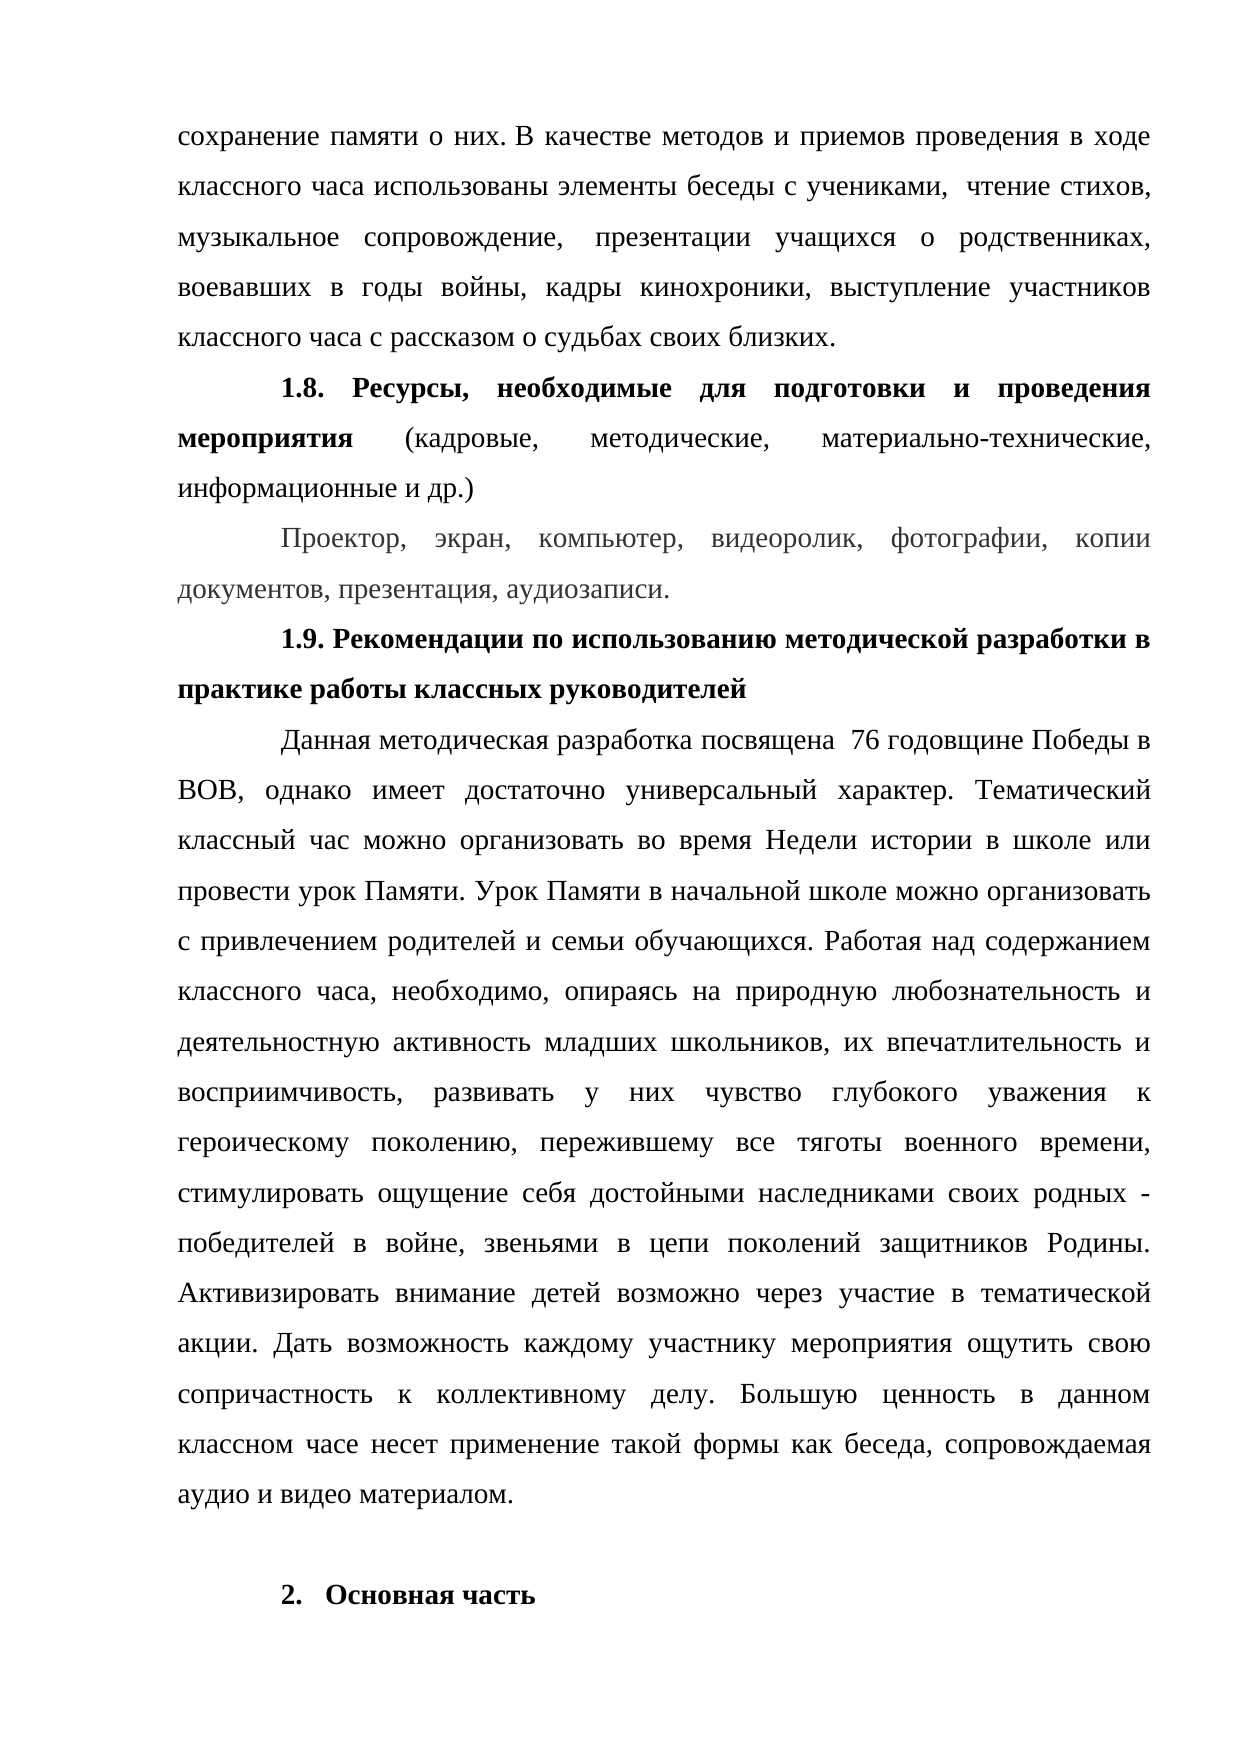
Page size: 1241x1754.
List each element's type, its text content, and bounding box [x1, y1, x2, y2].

text 2. Основная часть [177, 1577, 1152, 1611]
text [177, 118, 1152, 353]
text Проектор, экран, компьютер, видеоролик, фотографии, копии документов, презентация, аудиозаписи. [177, 521, 1152, 604]
text 1.8. Ресурсы, необходимые для подготовки и проведения мероприятия (кадровые, методические, материально-технические, информационные и др.) [177, 370, 1152, 504]
text Данная методическая разработка посвящена 76 годовщине Победы в ВОВ, однако имеет достаточно универсальный характер. Тематический классный час можно организовать во время Недели истории в школе или провести урок Памяти. Урок Памяти в начальной школе можно организовать с привлечением родителей и семьи обучающихся. Работая над содержанием классного часа, необходимо, опираясь на природную любознательность и деятельностную активность младших школьников, их впечатлительность и восприимчивость, развивать у них чувство глубокого уважения к героическому поколению, пережившему все тяготы военного времени, стимулировать ощущение себя достойными наследниками своих родных - победителей в войне, звеньями в цепи поколений защитников Родины. Активизировать внимание детей возможно через участие в тематической акции. Дать возможность каждому участнику мероприятия ощутить свою сопричастность к коллективному делу. Большую ценность в данном классном часе несет применение такой формы как беседа, сопровождаемая аудио и видео материалом. [177, 722, 1152, 1510]
text 1.9. Рекомендации по использованию методической разработки в практике работы классных руководителей [177, 621, 1152, 705]
